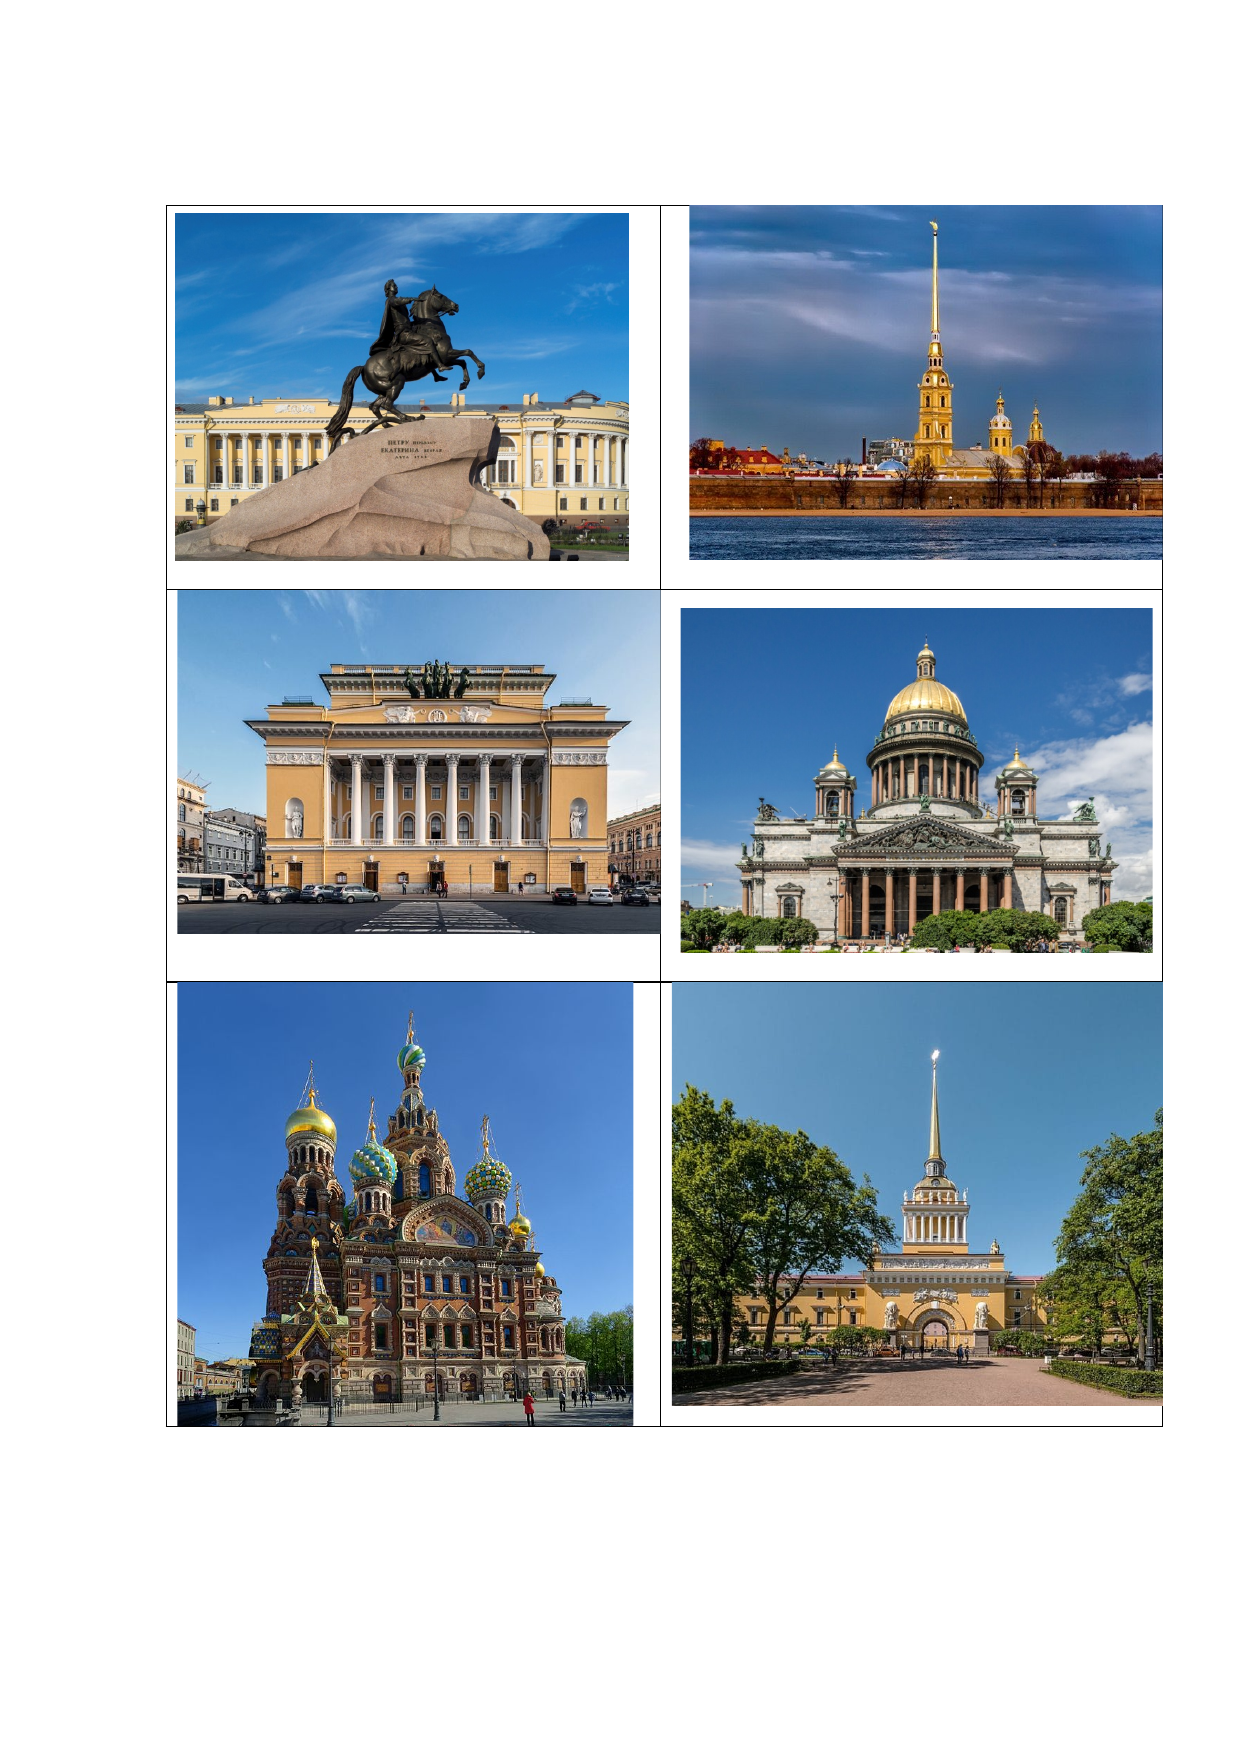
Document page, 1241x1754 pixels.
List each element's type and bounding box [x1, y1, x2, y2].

picture [177, 982, 634, 1426]
picture [680, 608, 1153, 953]
picture [177, 590, 661, 934]
table_header [167, 206, 660, 589]
table_cell [661, 983, 1162, 1426]
picture [689, 205, 1163, 560]
table_header [661, 206, 1162, 589]
table_cell [167, 983, 177, 1426]
table_cell [634, 983, 660, 1426]
table_cell [167, 590, 660, 981]
picture [175, 213, 629, 561]
table_cell [661, 590, 1162, 981]
picture [671, 982, 1163, 1406]
